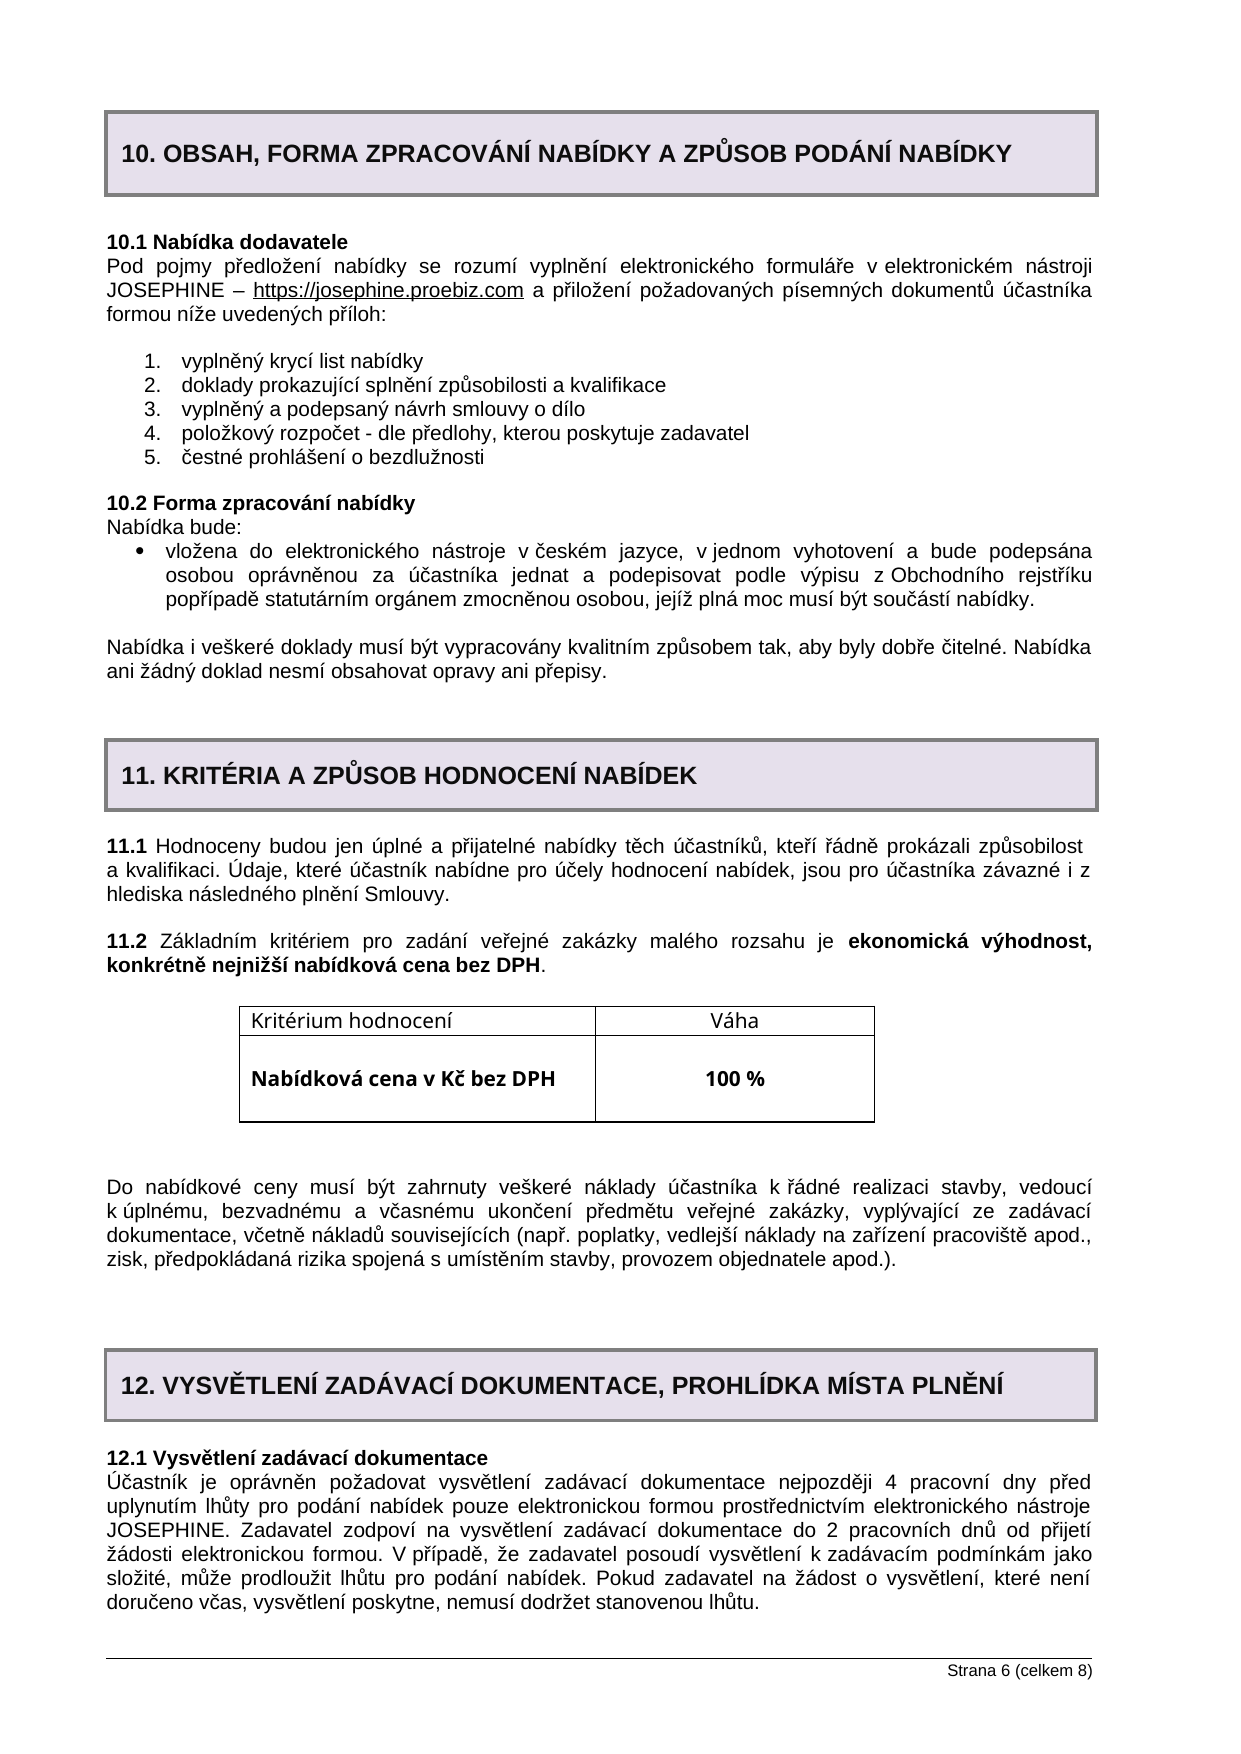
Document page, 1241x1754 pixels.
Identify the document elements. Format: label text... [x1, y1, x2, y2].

table_cell Nabídková cena v Kč bez DPH [240, 1036, 595, 1121]
text 10.1 Nabídka dodavatele [106, 229, 1092, 253]
text Nabídka bude: [106, 515, 1092, 539]
table_header Kritérium hodnocení [240, 1007, 595, 1035]
text Do nabídkové ceny musí být zahrnuty veškeré náklady účastníka k řádné realizaci stavby, vedoucí k úplnému, bezvadnému a včasnému ukončení předmětu veřejné zakázky, vyplývající ze zadávací dokumentace, včetně nákladů souvisejících (např. poplatky, vedlejší náklady na zařízení pracoviště apod., zisk, předpokládaná rizika spojená s umístěním stavby, provozem objednatele apod.). [106, 1175, 1092, 1271]
text 11.2 Základním kritériem pro zadání veřejné zakázky malého rozsahu je ekonomická výhodnost, konkrétně nejnižší nabídková cena bez DPH. [106, 929, 1092, 977]
text Pod pojmy předložení nabídky se rozumí vyplnění elektronického formuláře v elektronickém nástroji JOSEPHINE – https://josephine.proebiz.com a přiložení požadovaných písemných dokumentů účastníka formou níže uvedených příloh: [106, 253, 1092, 325]
text 10.2 Forma zpracování nabídky [106, 491, 1092, 515]
list čestné prohlášení o bezdlužnosti [144, 445, 1092, 469]
table_header Váha [596, 1007, 874, 1035]
text Účastník je oprávněn požadovat vysvětlení zadávací dokumentace nejpozději 4 pracovní dny před uplynutím lhůty pro podání nabídek pouze elektronickou formou prostřednictvím elektronického nástroje JOSEPHINE. Zadavatel zodpoví na vysvětlení zadávací dokumentace do 2 pracovních dnů od přijetí žádosti elektronickou formou. V případě, že zadavatel posoudí vysvětlení k zadávacím podmínkám jako složité, může prodloužit lhůtu pro podání nabídek. Pokud zadavatel na žádost o vysvětlení, které není doručeno včas, vysvětlení poskytne, nemusí dodržet stanovenou lhůtu. [106, 1470, 1092, 1614]
list vložena do elektronického nástroje v českém jazyce, v jednom vyhotovení a bude podepsána osobou oprávněnou za účastníka jednat a podepisovat podle výpisu z Obchodního rejstříku popřípadě statutárním orgánem zmocněnou osobou, jejíž plná moc musí být součástí nabídky. [136, 539, 1092, 611]
text Nabídka i veškeré doklady musí být vypracovány kvalitním způsobem tak, aby byly dobře čitelné. Nabídka ani žádný doklad nesmí obsahovat opravy ani přepisy. [106, 634, 1092, 682]
list doklady prokazující splnění způsobilosti a kvalifikace [144, 373, 1092, 397]
list vyplněný krycí list nabídky [144, 349, 1092, 373]
list vyplněný a podepsaný návrh smlouvy o dílo [144, 397, 1092, 421]
text 12.1 Vysvětlení zadávací dokumentace [106, 1446, 1092, 1470]
table_cell 100 % [596, 1036, 874, 1121]
text 11.1 Hodnoceny budou jen úplné a přijatelné nabídky těch účastníků, kteří řádně prokázali způsobilost a kvalifikaci. Údaje, které účastník nabídne pro účely hodnocení nabídek, jsou pro účastníka závazné i z hlediska následného plnění Smlouvy. [106, 833, 1092, 905]
list položkový rozpočet - dle předlohy, kterou poskytuje zadavatel [144, 421, 1092, 445]
